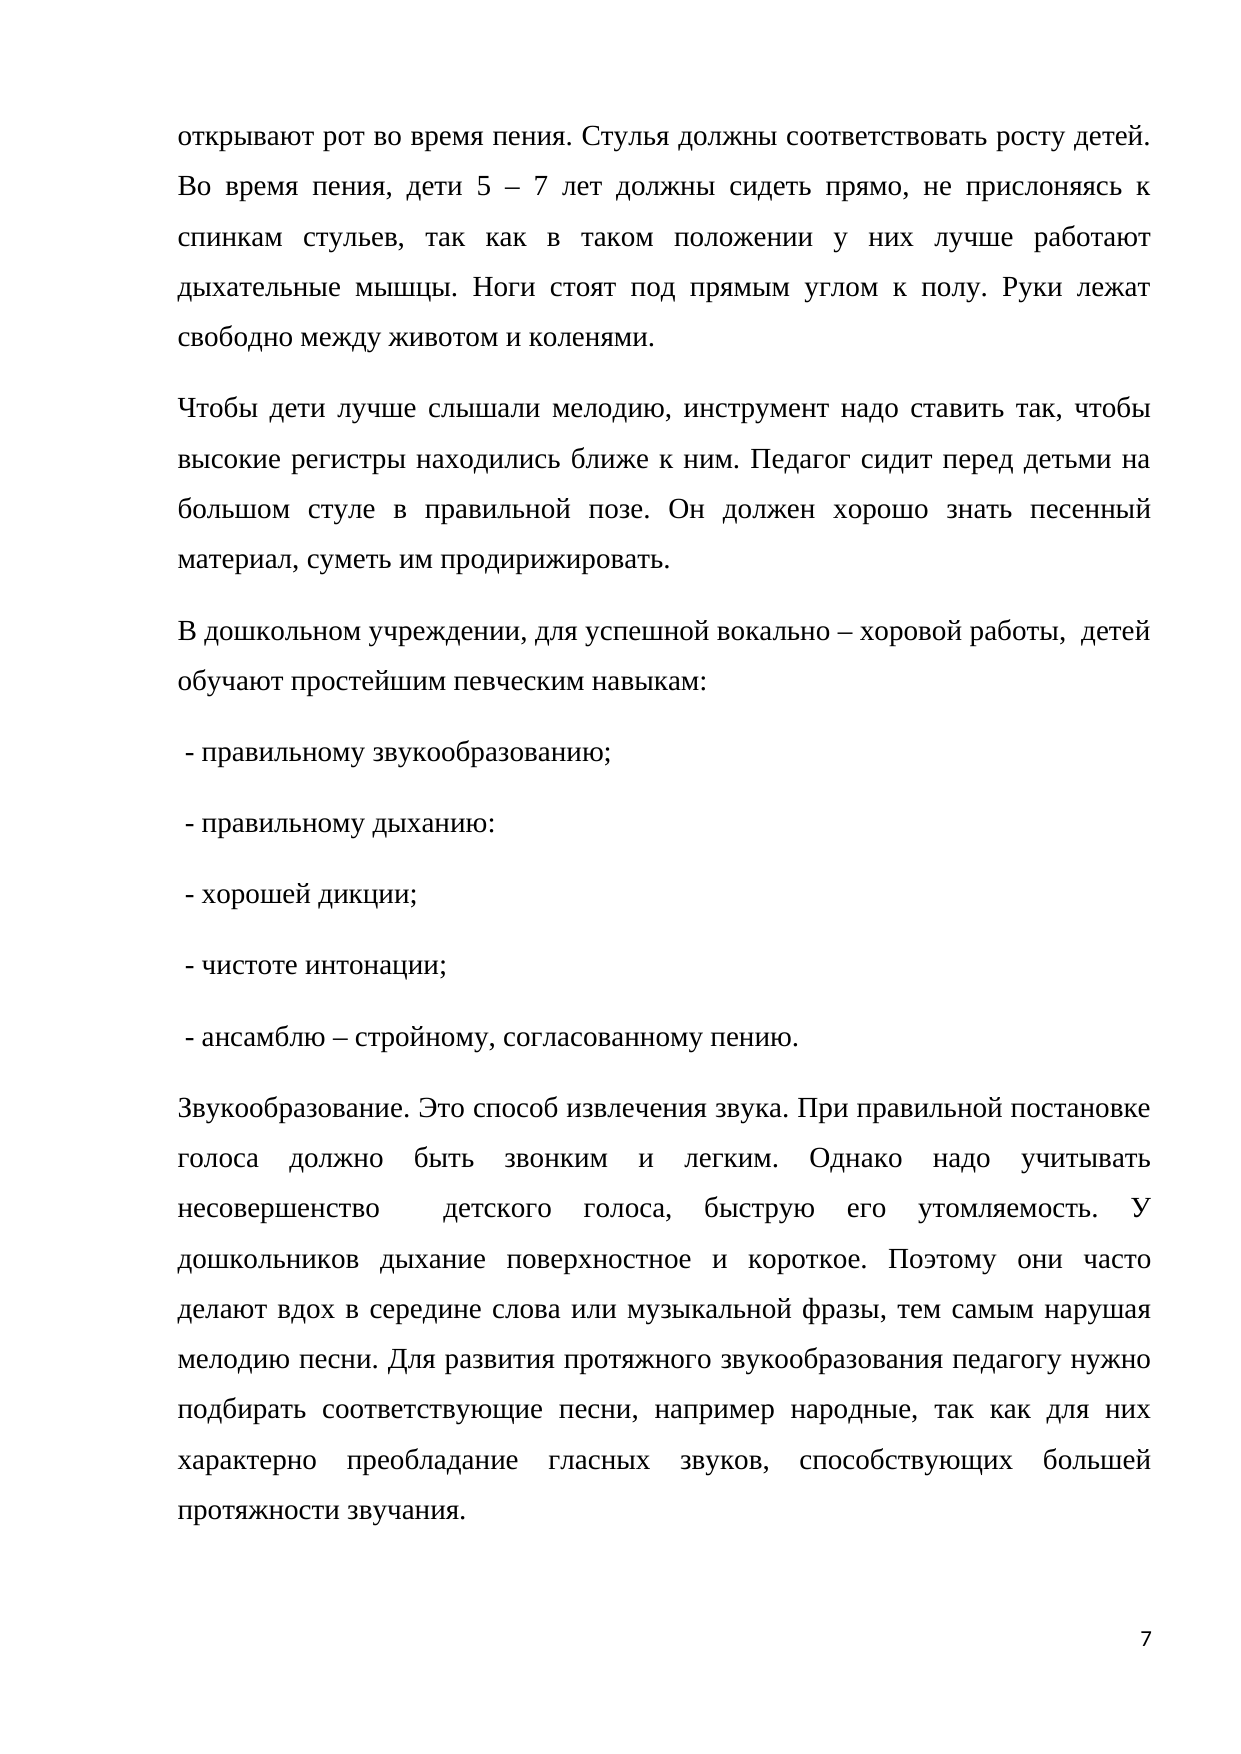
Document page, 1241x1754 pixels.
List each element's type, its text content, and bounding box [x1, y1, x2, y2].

text - чистоте интонации; [177, 947, 1152, 981]
text - правильному звукообразованию; [177, 734, 1152, 768]
text - хорошей дикции; [177, 876, 1152, 910]
text Чтобы дети лучше слышали мелодию, инструмент надо ставить так, чтобы высокие регистры находились ближе к ним. Педагог сидит перед детьми на большом стуле в правильной позе. Он должен хорошо знать песенный материал, суметь им продирижировать. [177, 391, 1152, 575]
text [177, 118, 1152, 353]
text Звукообразование. Это способ извлечения звука. При правильной постановке голоса должно быть звонким и легким. Однако надо учитывать несовершенство детского голоса, быструю его утомляемость. У дошкольников дыхание поверхностное и короткое. Поэтому они часто делают вдох в середине слова или музыкальной фразы, тем самым нарушая мелодию песни. Для развития протяжного звукообразования педагогу нужно подбирать соответствующие песни, например народные, так как для них характерно преобладание гласных звуков, способствующих большей протяжности звучания. [177, 1090, 1152, 1526]
text В дошкольном учреждении, для успешной вокально – хоровой работы, детей обучают простейшим певческим навыкам: [177, 613, 1152, 696]
text - правильному дыханию: [177, 805, 1152, 839]
text - ансамблю – стройному, согласованному пению. [177, 1019, 1152, 1052]
